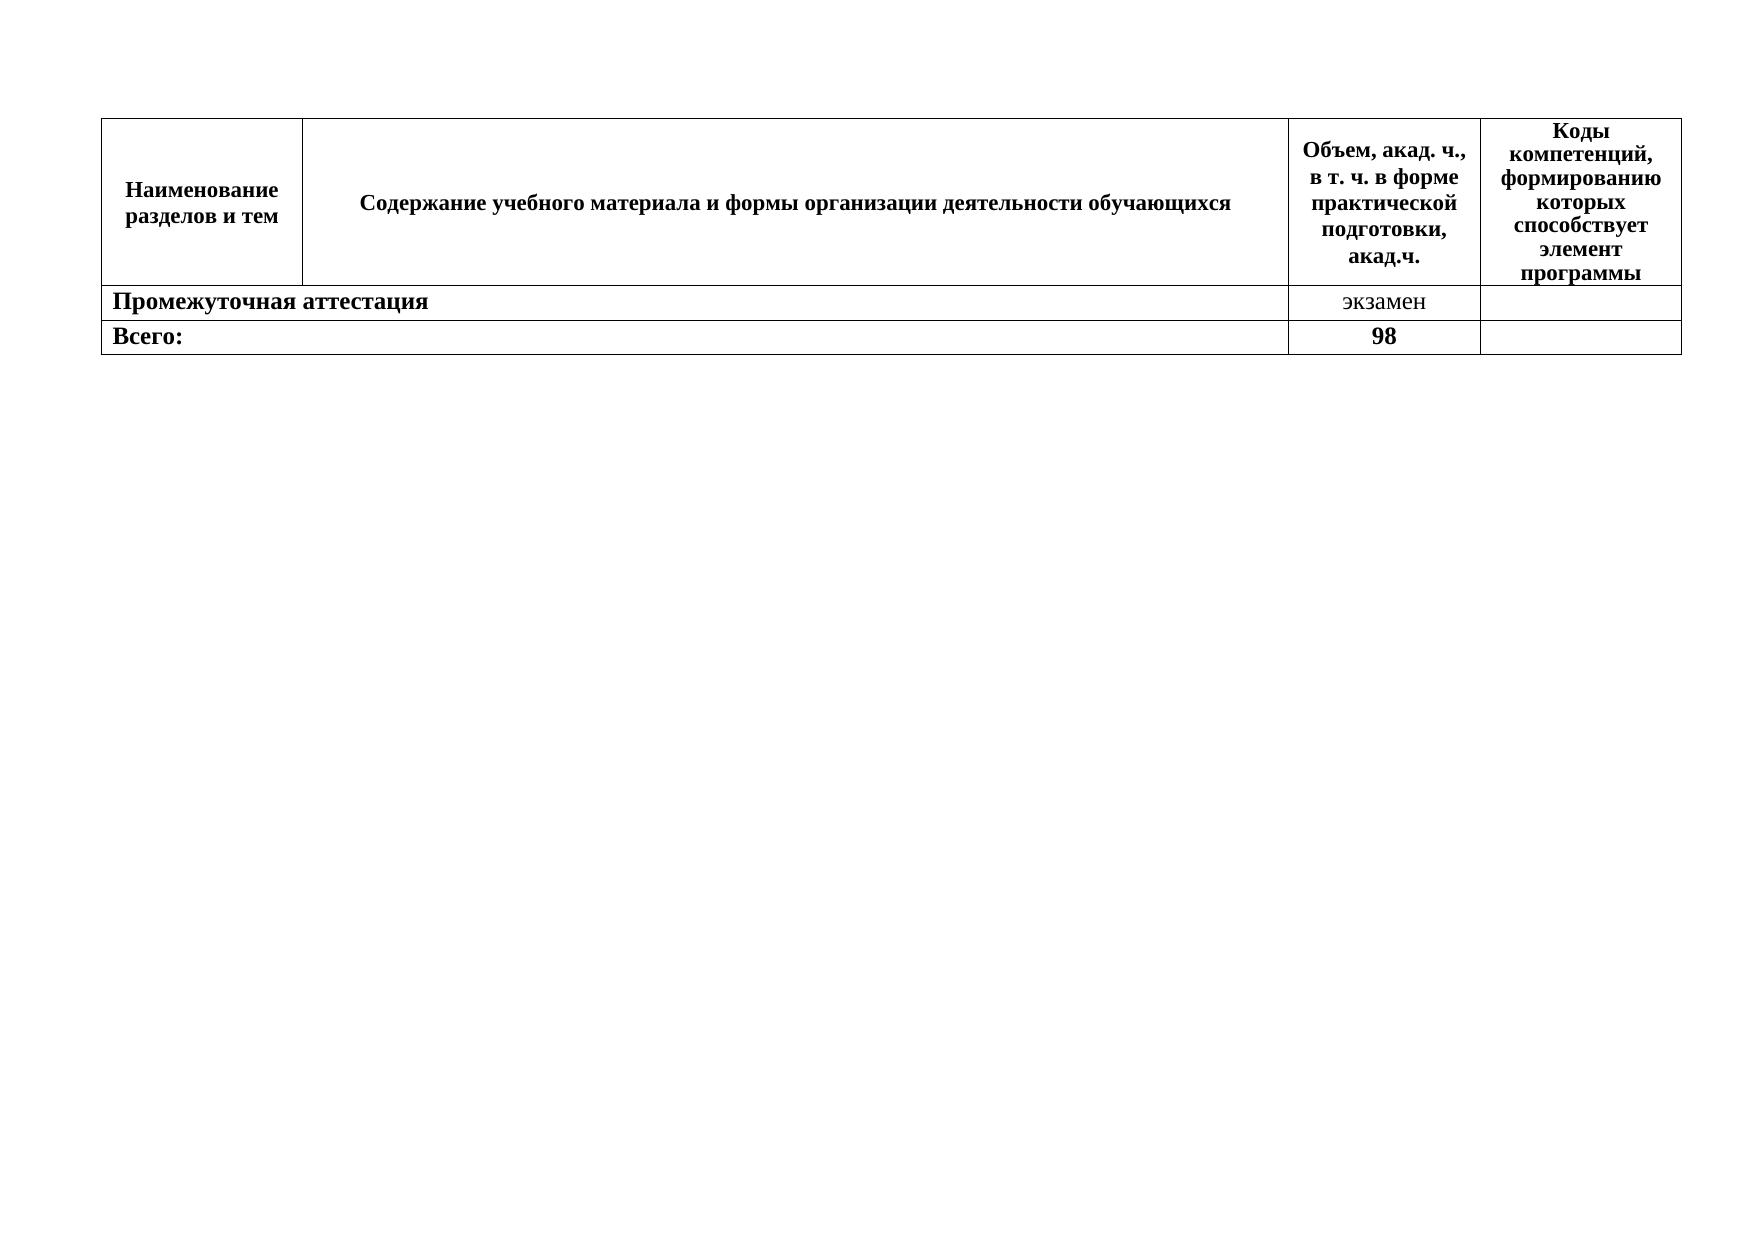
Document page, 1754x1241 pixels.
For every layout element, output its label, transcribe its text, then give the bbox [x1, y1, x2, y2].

table_cell Всего: [102, 321, 1288, 354]
table_cell [1481, 286, 1681, 320]
table_header Коды компетенций, формированию которых способствует элемент программы [1481, 119, 1681, 285]
table_cell экзамен [1289, 286, 1480, 320]
table_header Наименование разделов и тем [102, 119, 302, 285]
table_header Объем, акад. ч., в т. ч. в форме практической подготовки, акад.ч. [1289, 119, 1480, 285]
table_header Содержание учебного материала и формы организации деятельности обучающихся [303, 119, 1288, 285]
table_cell Промежуточная аттестация [102, 286, 1288, 320]
table_cell 98 [1289, 321, 1480, 354]
table_cell [1481, 321, 1681, 354]
